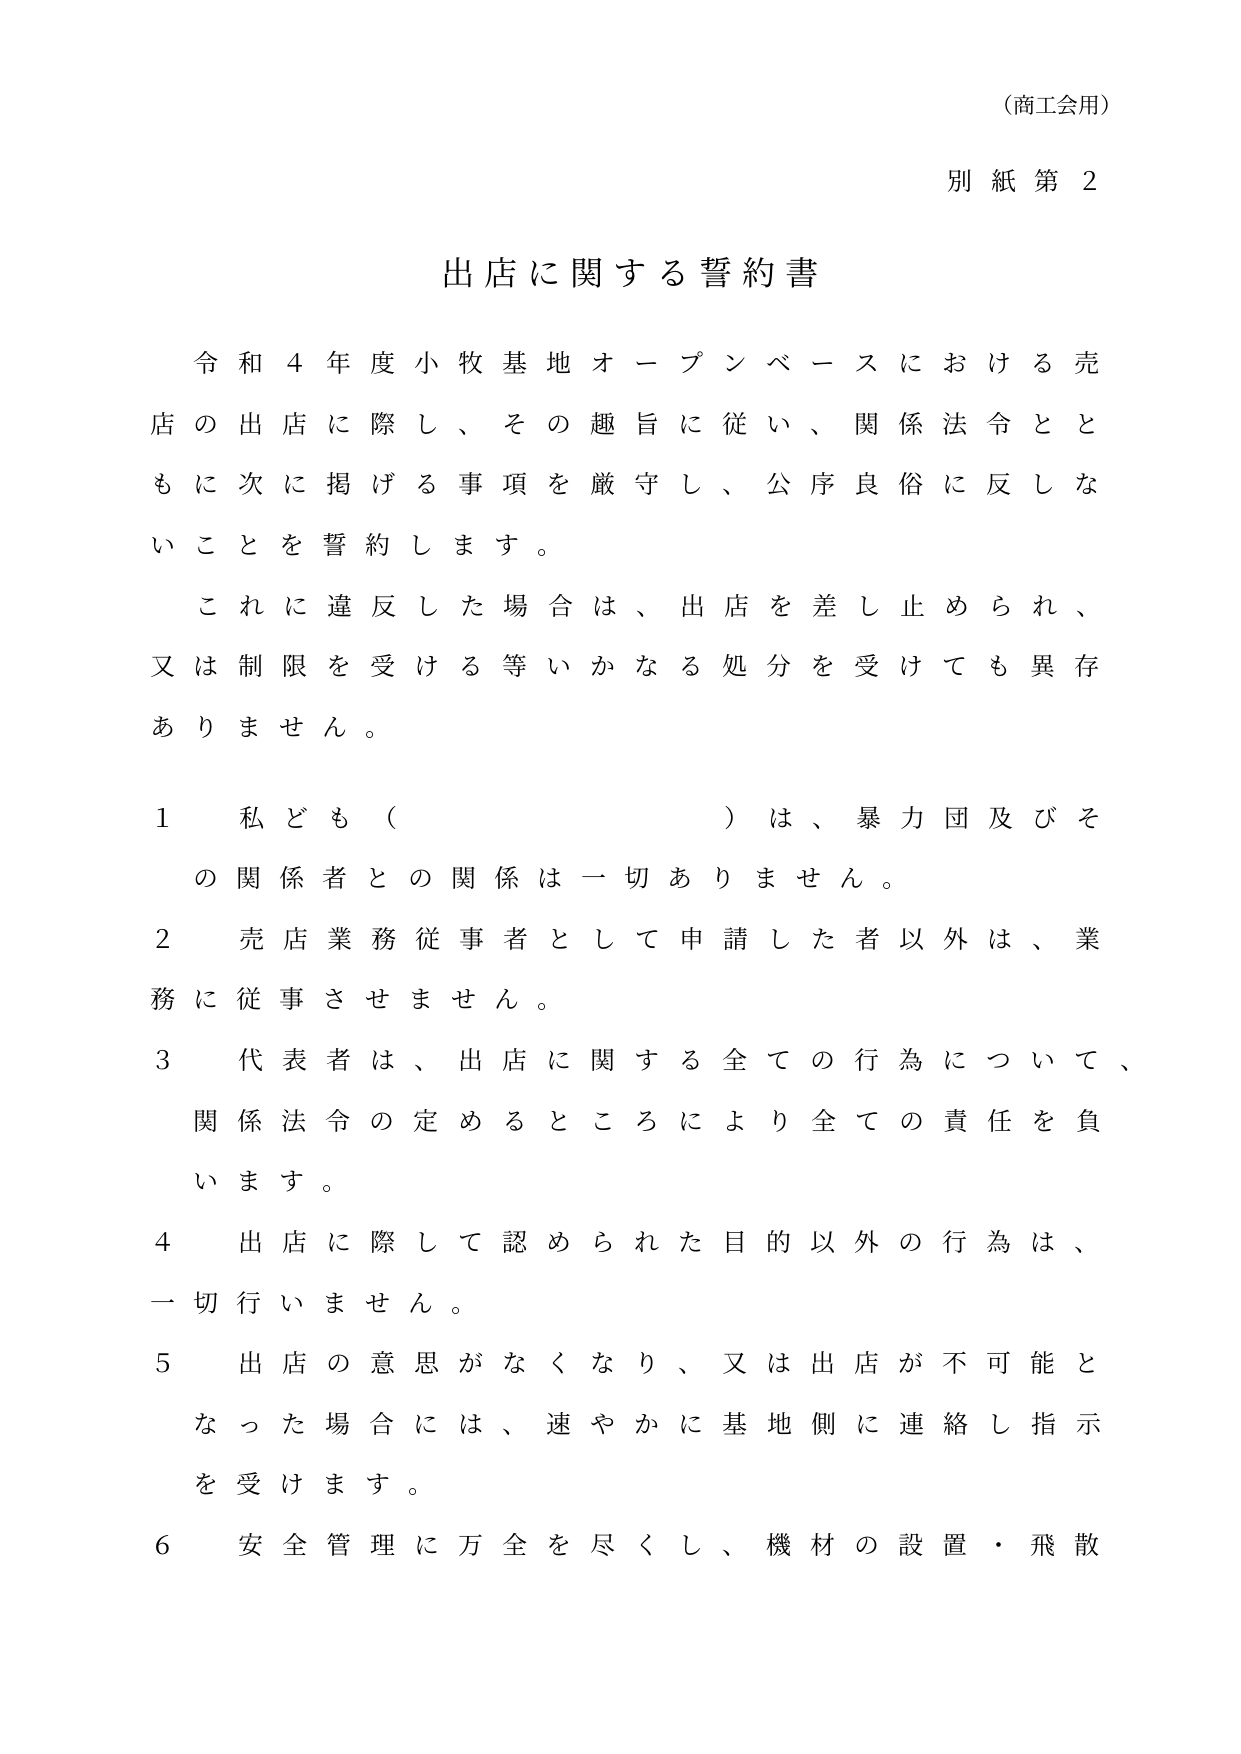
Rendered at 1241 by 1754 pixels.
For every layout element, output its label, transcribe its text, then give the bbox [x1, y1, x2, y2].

text 別紙第２ [150, 149, 1120, 210]
text 出店に関する誓約書 [150, 240, 1120, 301]
text ２ 売店業務従事者として申請した者以外は、業務に従事させません。 [150, 907, 1120, 1028]
text ３ 代表者は、出店に関する全ての行為について、関係法令の定めるところにより全ての責任を負います。 [150, 1028, 1120, 1210]
text これに違反した場合は、出店を差し止められ、又は制限を受ける等いかなる処分を受けても異存ありません。 [150, 574, 1120, 756]
text 令和４年度小牧基地オープンベースにおける売店の出店に際し、その趣旨に従い、関係法令とともに次に掲げる事項を厳守し、公序良俗に反しないことを誓約します。 [150, 331, 1120, 574]
text ４ 出店に際して認められた目的以外の行為は、一切行いません。 [150, 1210, 1120, 1332]
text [150, 1513, 1120, 1574]
text ５ 出店の意思がなくなり、又は出店が不可能となった場合には、速やかに基地側に連絡し指示を受けます。 [150, 1332, 1120, 1513]
text １ 私ども（ ）は、暴力団及びその関係者との関係は一切ありません。 [150, 786, 1120, 907]
